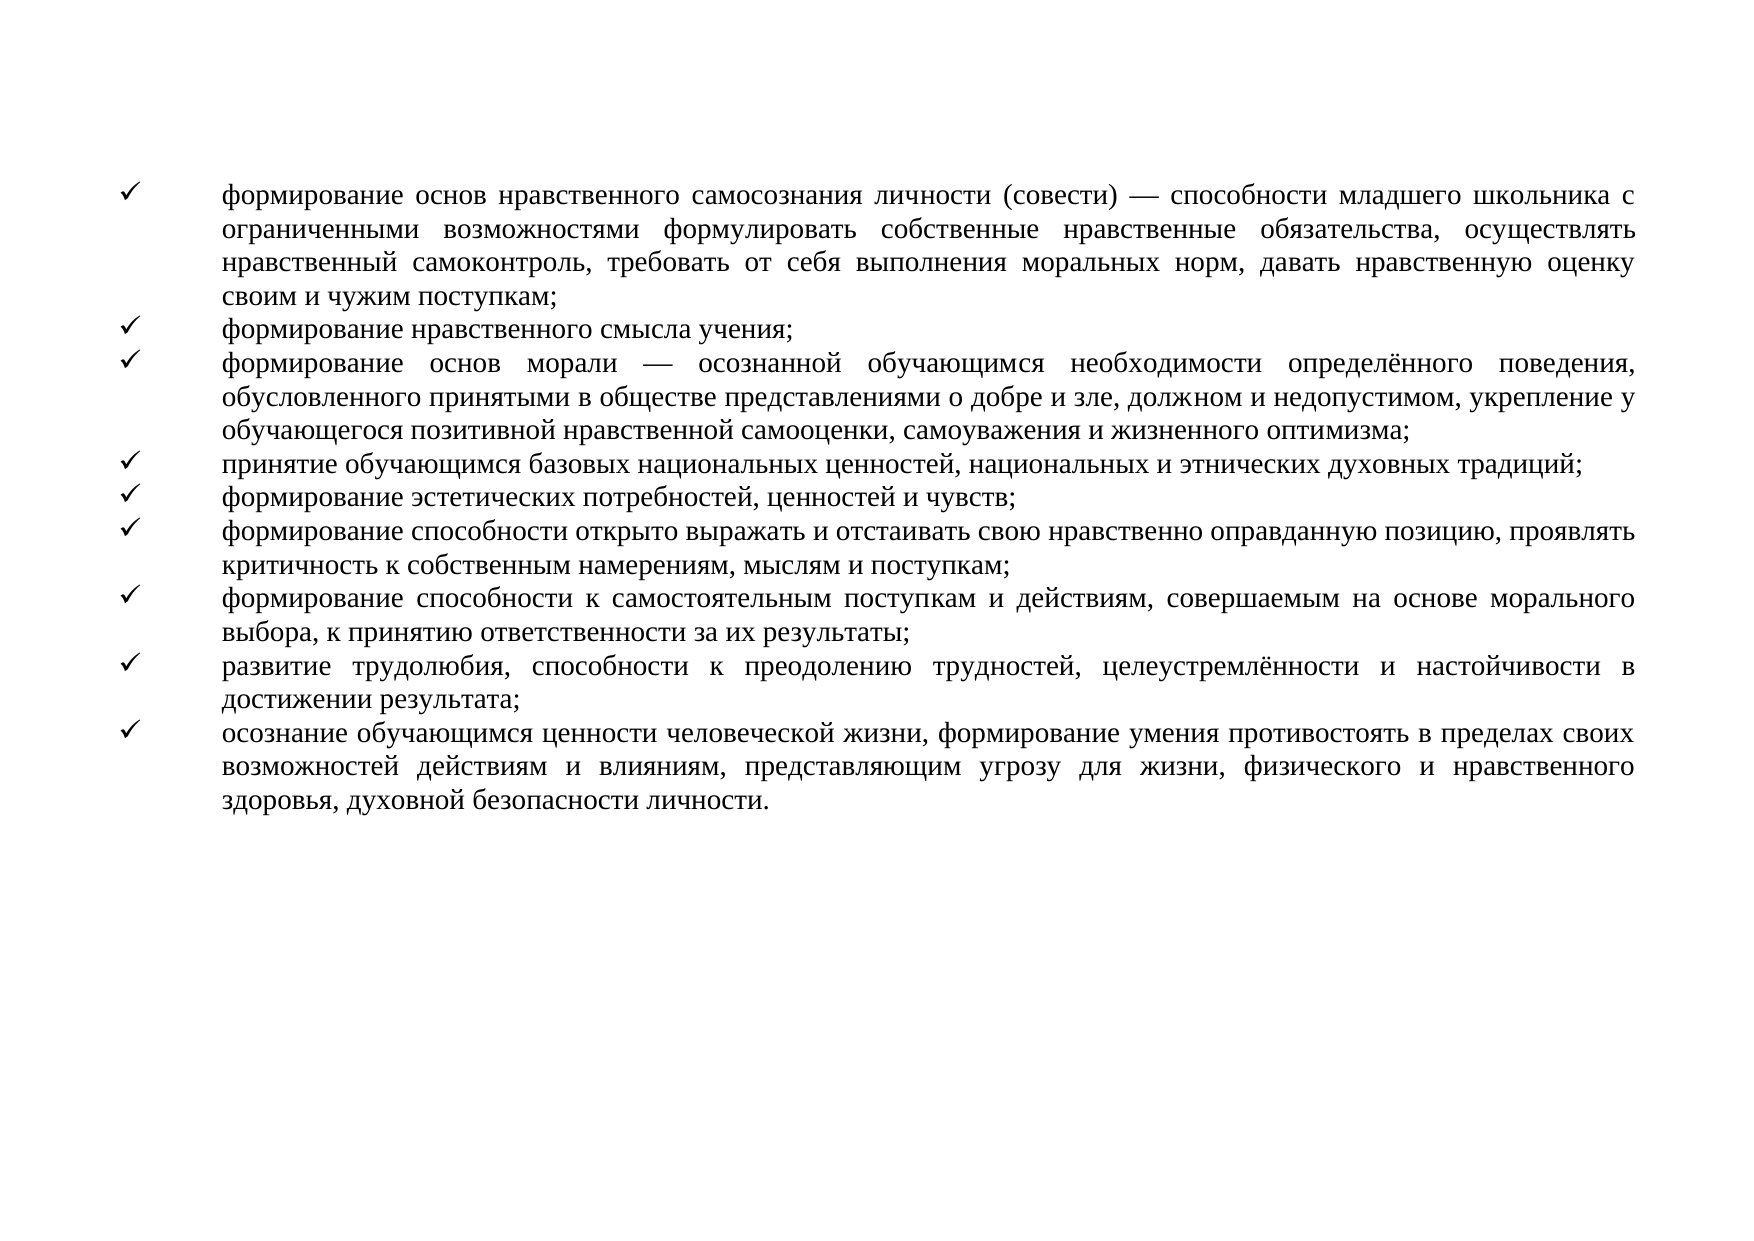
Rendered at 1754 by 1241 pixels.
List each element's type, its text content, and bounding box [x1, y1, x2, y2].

list осознание обучающимся ценности человеческой жизни, формирование умения противостоять в пределах своих возможностей действиям и влияниям, представляющим угрозу для жизни, физического и нравственного здоровья, духовной безопасности личности. [118, 715, 1636, 816]
list формирование способности открыто выражать и отстаивать свою нравственно оправданную позицию, проявлять критичность к собственным намерениям, мыслям и поступкам; [118, 513, 1636, 580]
list формирование основ морали — осознанной обучающимся необходимости определённого поведения, обусловленного принятыми в обществе представлениями о добре и зле, должном и недопустимом, укрепление у обучающегося позитивной нравственной самооценки, самоуважения и жизненного оптимизма; [118, 345, 1636, 446]
list формирование основ нравственного самосознания личности (совести) — способности младшего школьника с ограниченными возможностями формулировать собственные нравственные обязательства, осуществлять нравственный самоконтроль, требовать от себя выполнения моральных норм, давать нравственную оценку своим и чужим поступкам; [118, 177, 1636, 312]
list формирование эстетических потребностей, ценностей и чувств; [118, 479, 1636, 513]
list формирование нравственного смысла учения; [118, 312, 1636, 345]
list развитие трудолюбия, способности к преодолению трудностей, целеустремлённости и настойчивости в достижении результата; [118, 648, 1636, 715]
list принятие обучающимся базовых национальных ценностей, национальных и этнических духовных традиций; [118, 446, 1636, 479]
list формирование способности к самостоятельным поступкам и действиям, совершаемым на основе морального выбора, к принятию ответственности за их результаты; [118, 580, 1636, 648]
